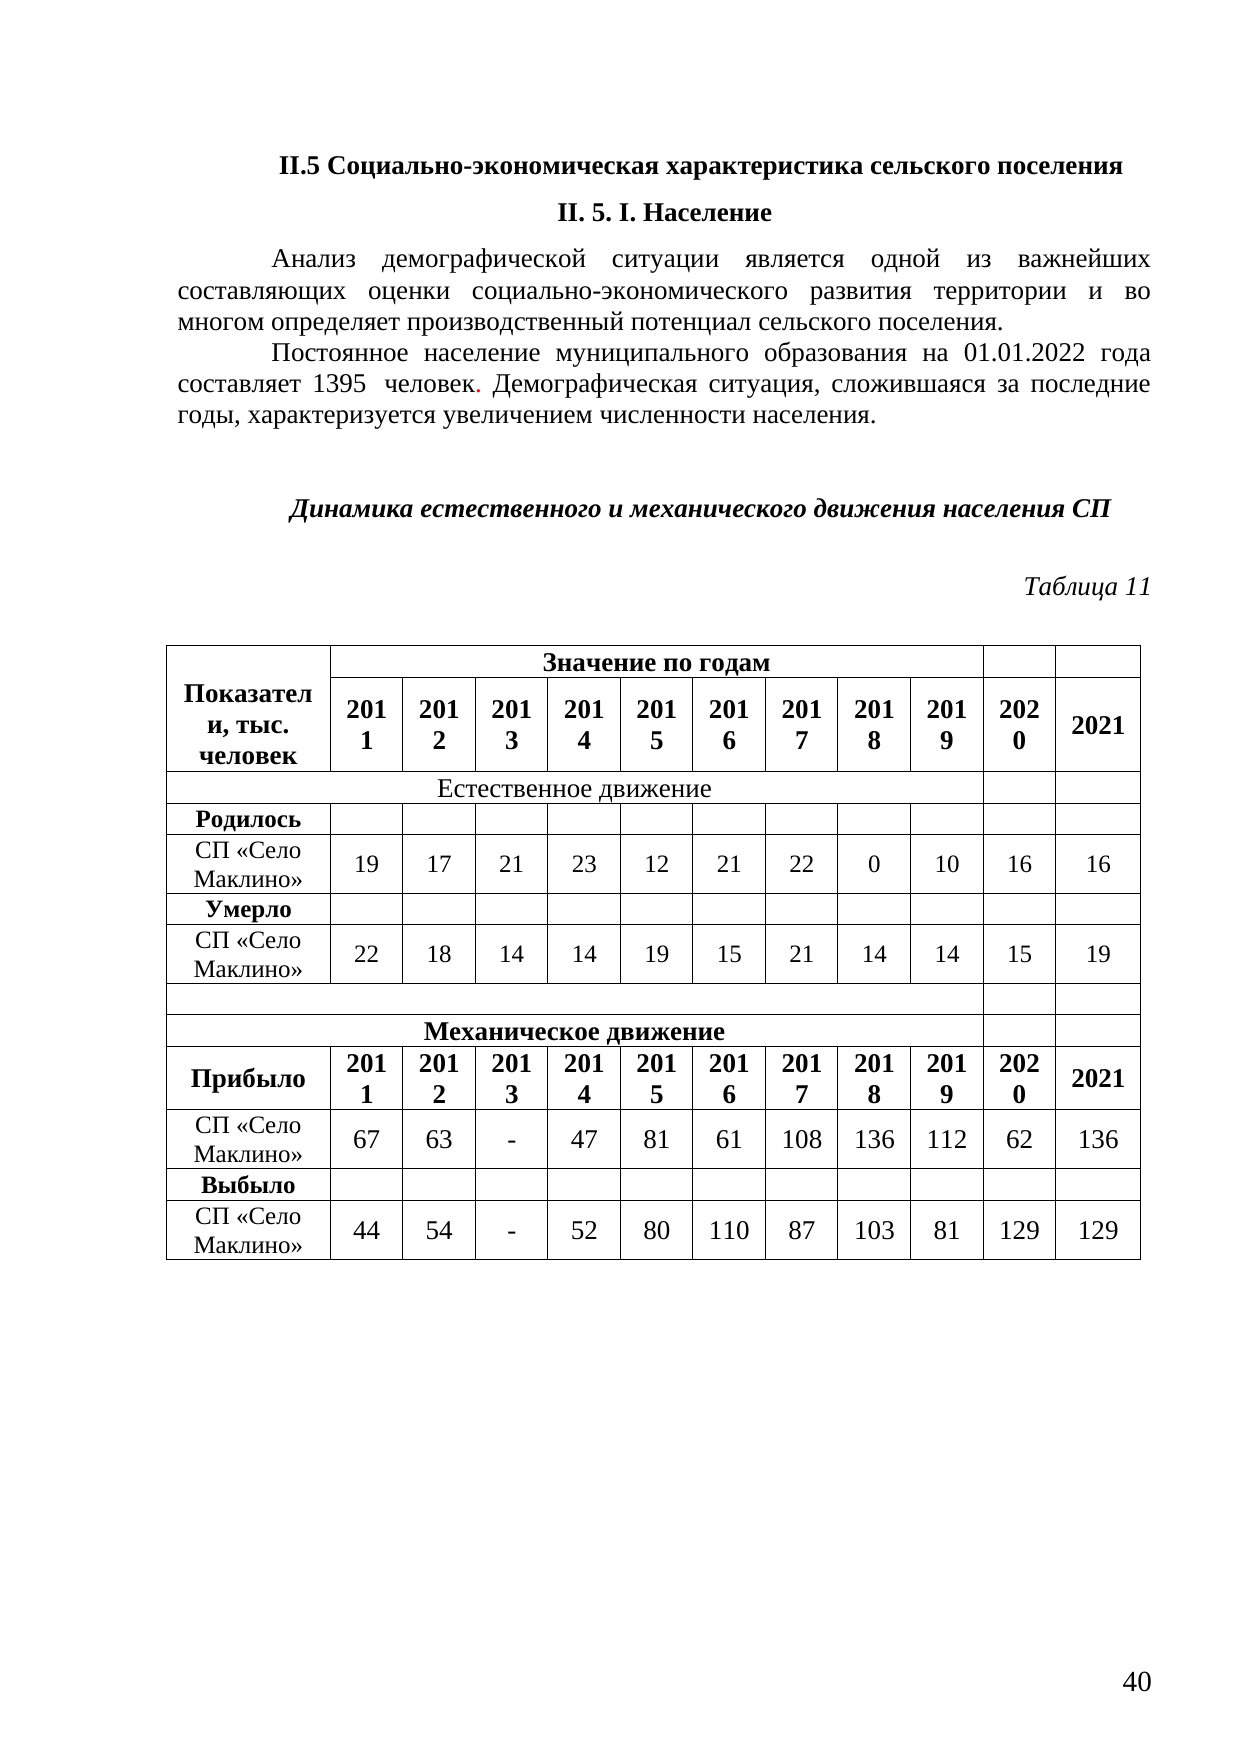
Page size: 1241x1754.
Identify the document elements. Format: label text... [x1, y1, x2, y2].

table_cell 15 [984, 925, 1055, 982]
table_cell [331, 804, 402, 834]
table_cell [766, 1169, 837, 1200]
table_cell [548, 804, 620, 834]
table_cell 63 [403, 1110, 475, 1168]
table_cell 14 [476, 925, 547, 982]
table_cell [403, 804, 475, 834]
table_cell [476, 804, 547, 834]
table_header Значение по годам [331, 646, 983, 677]
table_cell [911, 894, 983, 924]
table_cell 14 [911, 925, 983, 982]
table_cell 2013 [476, 1047, 547, 1109]
table_cell СП «Село Маклино» [167, 1110, 330, 1168]
subtitle II. 5. I. Население [177, 196, 1152, 227]
table_cell 2014 [548, 678, 620, 771]
table_cell 14 [838, 925, 910, 982]
table_cell Прибыло [167, 1047, 330, 1109]
table_cell Выбыло [167, 1169, 330, 1200]
table_cell [1056, 894, 1140, 924]
table_cell 2019 [911, 678, 983, 771]
table_cell [984, 1169, 1055, 1200]
table_cell [911, 804, 983, 834]
table_header Показатели, тыс. человек [167, 646, 330, 771]
table_cell 19 [331, 835, 402, 893]
table_cell [984, 804, 1055, 834]
table_cell - [476, 1110, 547, 1168]
table_cell [693, 894, 765, 924]
table_cell Механическое движение [167, 1015, 983, 1046]
table_cell 87 [766, 1201, 837, 1258]
table_cell СП «Село Маклино» [167, 1201, 330, 1258]
table_cell 2011 [331, 1047, 402, 1109]
table_cell [1056, 804, 1140, 834]
text Постоянное население муниципального образования на 01.01.2022 года составляет 1395 человек. Демографическая ситуация, сложившаяся за последние годы, характеризуется увеличением численности населения. [177, 336, 1152, 429]
table_cell [403, 1169, 475, 1200]
table_cell 2020 [984, 678, 1055, 771]
table_cell 54 [403, 1201, 475, 1258]
table_cell 2016 [693, 1047, 765, 1109]
subtitle II.5 Социально-экономическая характеристика сельского поселения [177, 149, 1152, 180]
table_cell 19 [621, 925, 692, 982]
table_cell [693, 804, 765, 834]
table_cell 22 [331, 925, 402, 982]
table_cell [766, 804, 837, 834]
table_cell 2021 [1056, 1047, 1140, 1109]
table_cell [1056, 1015, 1140, 1046]
table_cell 80 [621, 1201, 692, 1258]
table_cell СП «Село Маклино» [167, 925, 330, 982]
table_cell 81 [621, 1110, 692, 1168]
table_cell 21 [476, 835, 547, 893]
table_cell 2015 [621, 678, 692, 771]
text Таблица 11 [177, 569, 1152, 601]
table_cell 16 [984, 835, 1055, 893]
table_cell 67 [331, 1110, 402, 1168]
table_cell 0 [838, 835, 910, 893]
text Анализ демографической ситуации является одной из важнейших составляющих оценки социально-экономического развития территории и во многом определяет производственный потенциал сельского поселения. [177, 243, 1152, 336]
table_cell 47 [548, 1110, 620, 1168]
table_cell 14 [548, 925, 620, 982]
table_cell [984, 772, 1055, 803]
table_cell [331, 1169, 402, 1200]
table_cell 129 [984, 1201, 1055, 1258]
table_cell [838, 804, 910, 834]
table_cell 16 [1056, 835, 1140, 893]
table_cell 2020 [984, 1047, 1055, 1109]
table_cell 2017 [766, 678, 837, 771]
table_cell 52 [548, 1201, 620, 1258]
table_cell Родилось [167, 804, 330, 834]
table_cell [621, 1169, 692, 1200]
table_cell 62 [984, 1110, 1055, 1168]
table_cell 23 [548, 835, 620, 893]
table_cell 2012 [403, 1047, 475, 1109]
table_cell 21 [693, 835, 765, 893]
table_cell 44 [331, 1201, 402, 1258]
table_cell 112 [911, 1110, 983, 1168]
table_cell [766, 894, 837, 924]
table_cell 103 [838, 1201, 910, 1258]
table_cell [476, 894, 547, 924]
table_cell [984, 894, 1055, 924]
table_cell [911, 1169, 983, 1200]
table_cell [476, 1169, 547, 1200]
table_cell 15 [693, 925, 765, 982]
table_cell 2017 [766, 1047, 837, 1109]
table_cell 110 [693, 1201, 765, 1258]
table_cell Умерло [167, 894, 330, 924]
table_cell 17 [403, 835, 475, 893]
table_cell 2018 [838, 678, 910, 771]
table_cell 2018 [838, 1047, 910, 1109]
table_cell [621, 894, 692, 924]
table_cell [331, 894, 402, 924]
table_cell [1056, 772, 1140, 803]
table_cell 2011 [331, 678, 402, 771]
table_cell 136 [838, 1110, 910, 1168]
table_cell 81 [911, 1201, 983, 1258]
table_cell 18 [403, 925, 475, 982]
table_cell [838, 894, 910, 924]
table_cell 136 [1056, 1110, 1140, 1168]
table_cell [984, 984, 1055, 1014]
table_cell [838, 1169, 910, 1200]
table_cell СП «Село Маклино» [167, 835, 330, 893]
table_cell 2013 [476, 678, 547, 771]
table_cell 2021 [1056, 678, 1140, 771]
table_cell 12 [621, 835, 692, 893]
table_cell [1056, 1169, 1140, 1200]
table_cell [548, 1169, 620, 1200]
table_cell [167, 984, 983, 1014]
table_cell [621, 804, 692, 834]
table_cell 2014 [548, 1047, 620, 1109]
table_cell [548, 894, 620, 924]
table_cell 21 [766, 925, 837, 982]
table_cell 2015 [621, 1047, 692, 1109]
table_header [1056, 646, 1140, 677]
table_cell - [476, 1201, 547, 1258]
table_cell [403, 894, 475, 924]
table_cell 2012 [403, 678, 475, 771]
table_cell 10 [911, 835, 983, 893]
table_cell 22 [766, 835, 837, 893]
table_cell 2019 [911, 1047, 983, 1109]
table_cell 2016 [693, 678, 765, 771]
text Динамика естественного и механического движения населения СП [250, 492, 1152, 523]
table_cell Естественное движение [167, 772, 983, 803]
table_cell [984, 1015, 1055, 1046]
table_header [984, 646, 1055, 677]
table_cell [1056, 984, 1140, 1014]
table_cell 129 [1056, 1201, 1140, 1258]
table_cell [693, 1169, 765, 1200]
table_cell 61 [693, 1110, 765, 1168]
table_cell 108 [766, 1110, 837, 1168]
table_cell 19 [1056, 925, 1140, 982]
